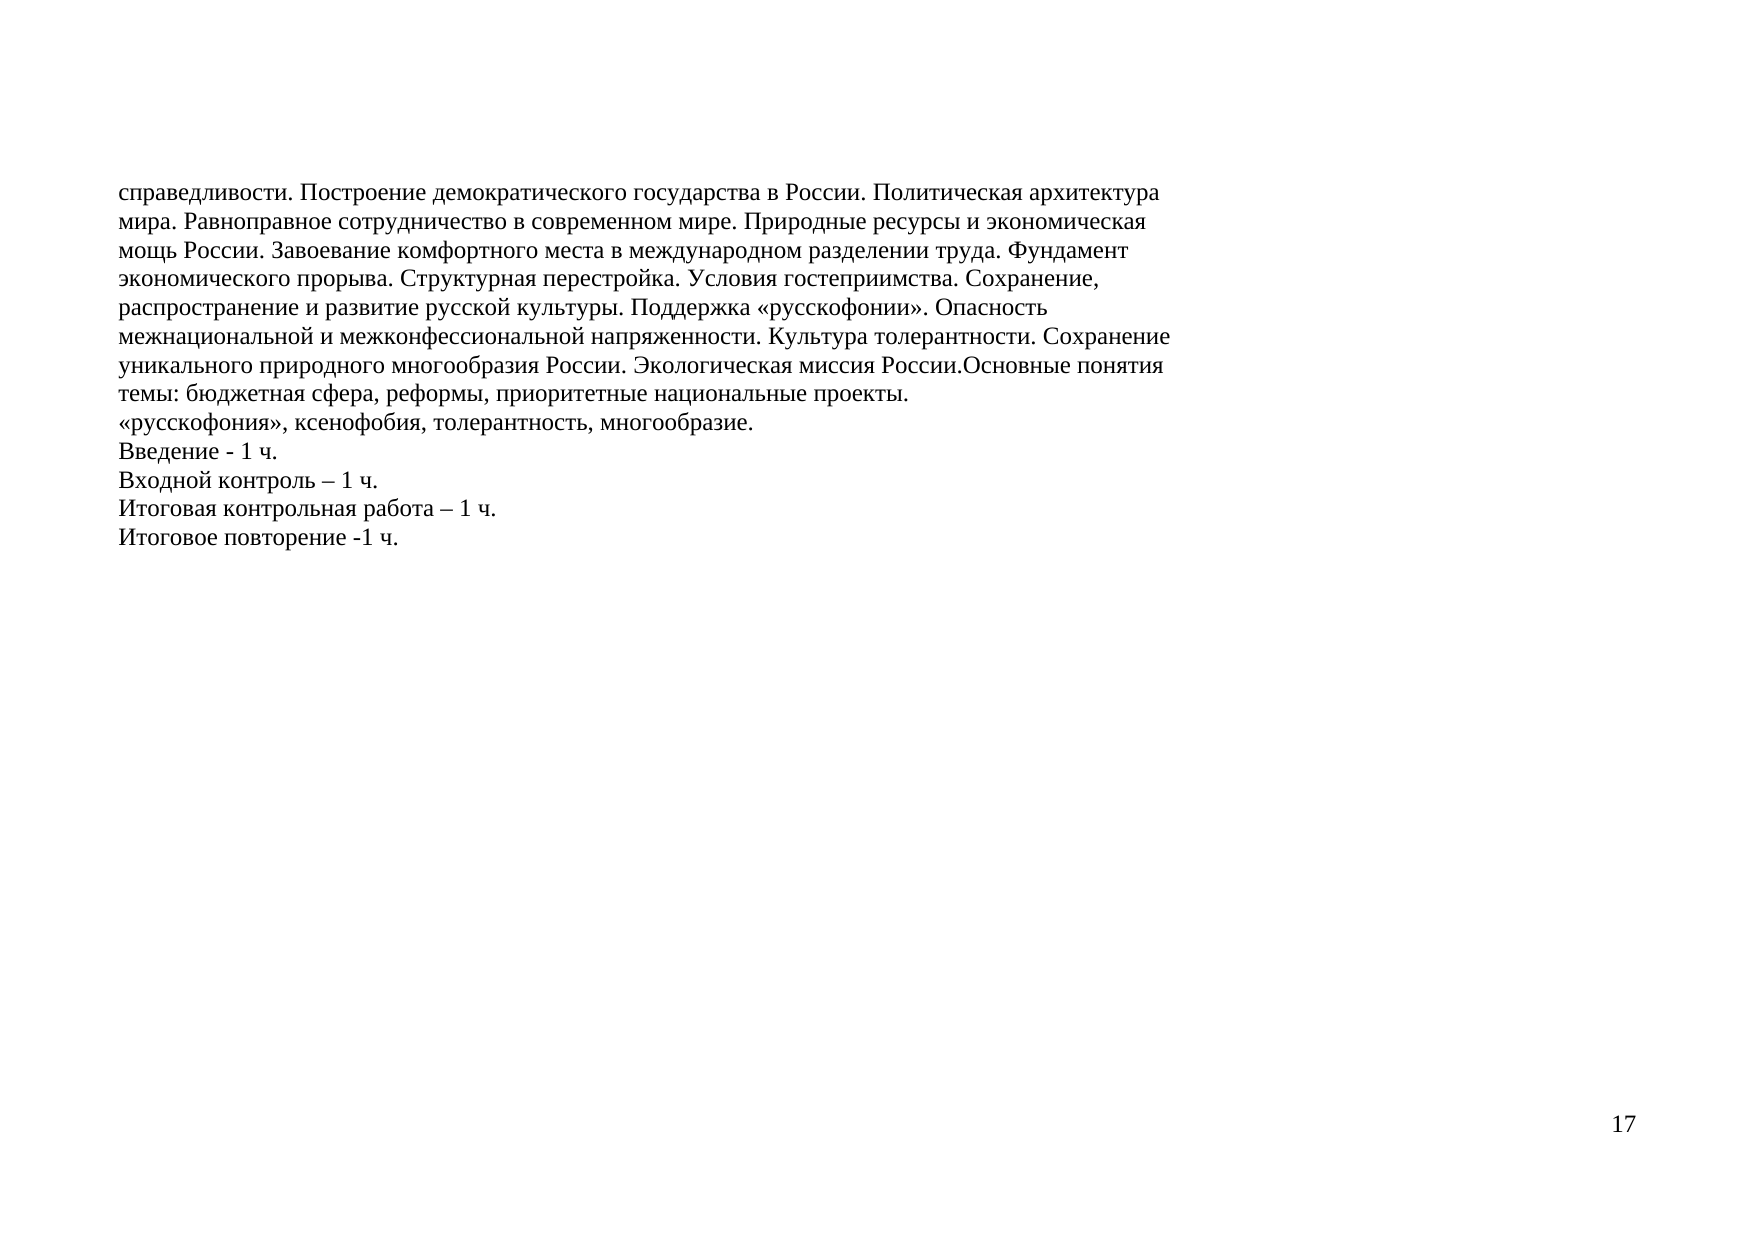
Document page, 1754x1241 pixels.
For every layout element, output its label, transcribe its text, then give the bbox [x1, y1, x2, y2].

text справедливости. Построение демократического государства в России. Политическая архитектура [118, 177, 1636, 206]
text темы: бюджетная сфера, реформы, приоритетные национальные проекты. [118, 378, 1636, 407]
text экономического прорыва. Структурная перестройка. Условия гостеприимства. Сохранение, [118, 263, 1636, 292]
text распространение и развитие русской культуры. Поддержка «русскофонии». Опасность [118, 292, 1636, 321]
text Итоговое повторение -1 ч. [118, 522, 1636, 551]
text «русскофония», ксенофобия, толерантность, многообразие. [118, 407, 1636, 436]
text мощь России. Завоевание комфортного места в международном разделении труда. Фундамент [118, 235, 1636, 263]
text Введение - 1 ч. [118, 436, 1636, 465]
text уникального природного многообразия России. Экологическая миссия России.Основные понятия [118, 350, 1636, 378]
text Итоговая контрольная работа – 1 ч. [118, 493, 1636, 522]
text межнациональной и межконфессиональной напряженности. Культура толерантности. Сохранение [118, 321, 1636, 350]
text Входной контроль – 1 ч. [118, 465, 1636, 493]
text мира. Равноправное сотрудничество в современном мире. Природные ресурсы и экономическая [118, 206, 1636, 235]
